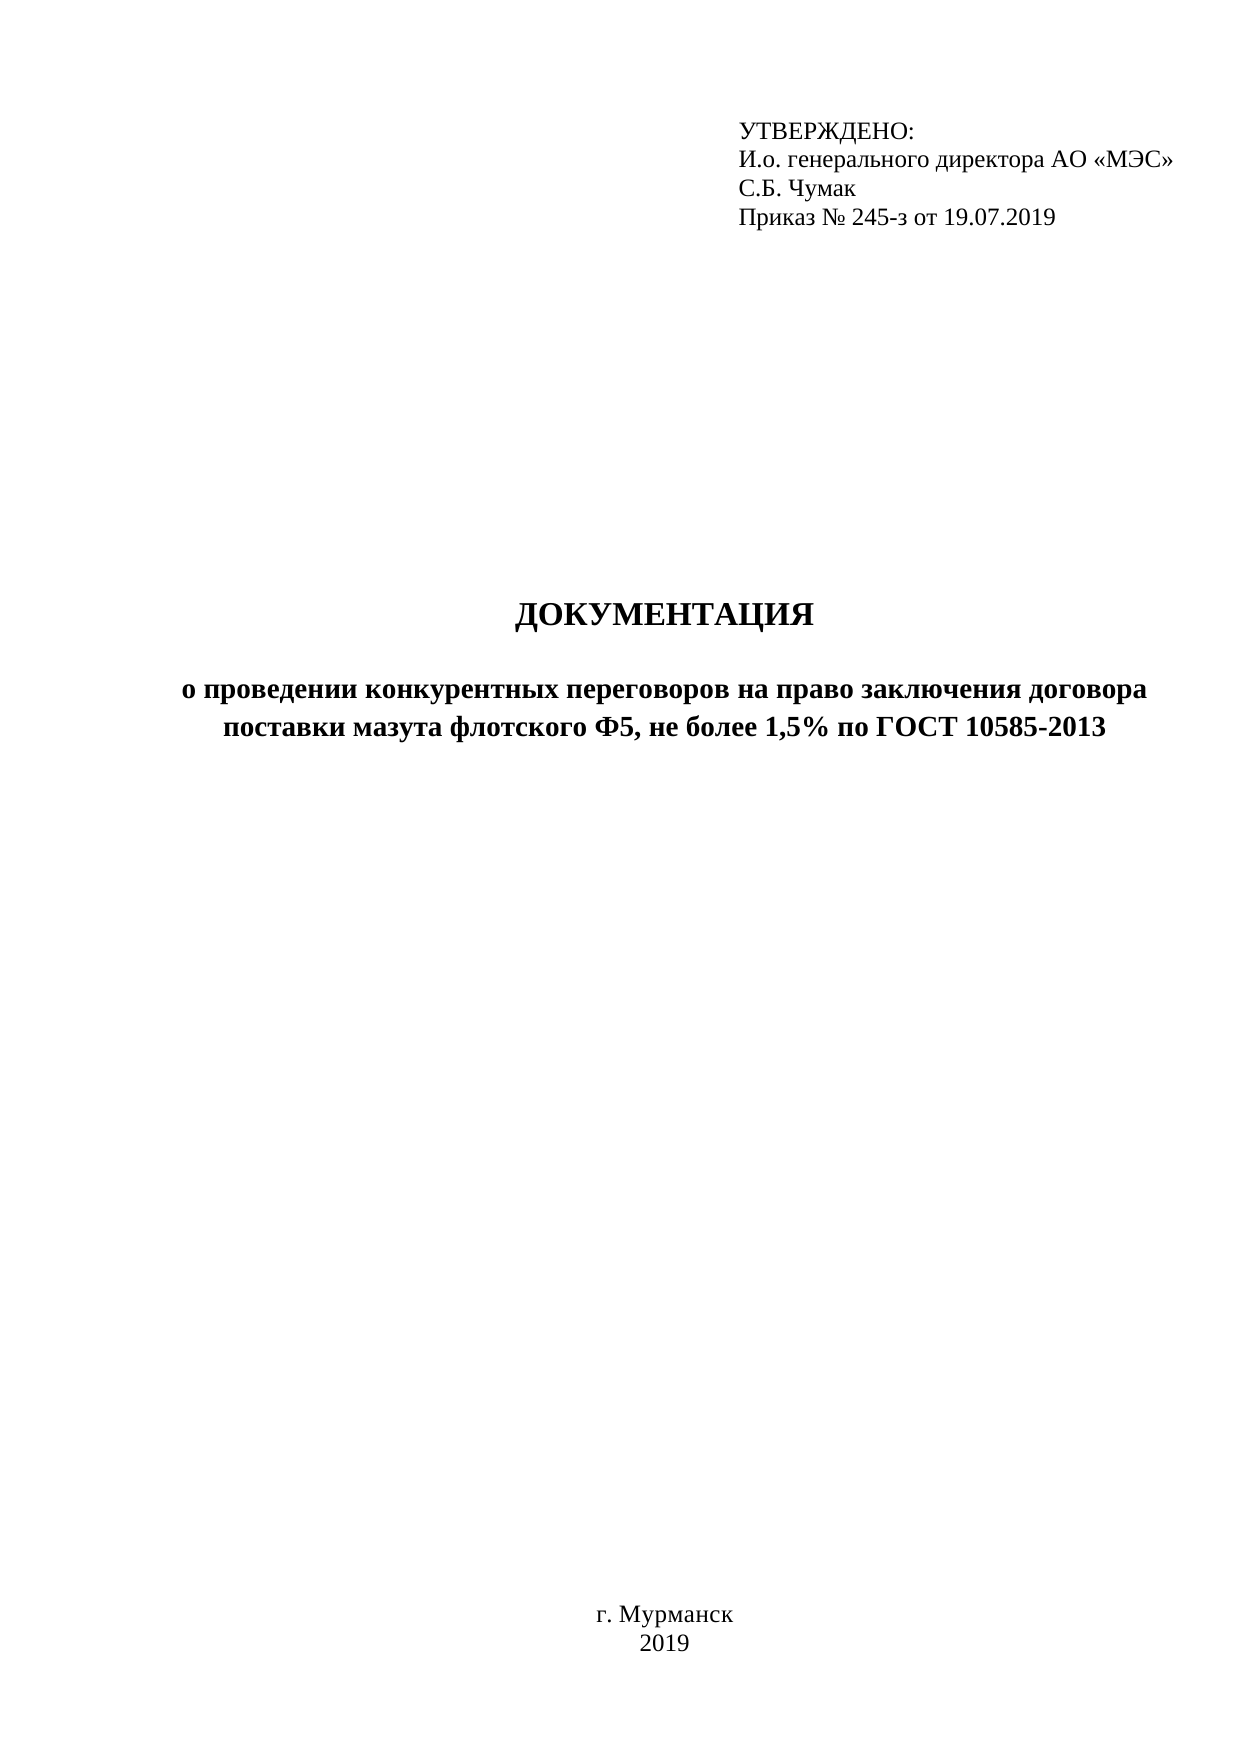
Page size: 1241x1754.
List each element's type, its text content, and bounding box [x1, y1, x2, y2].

text ДОКУМЕНТАЦИЯ [148, 594, 1181, 633]
text Приказ № 245-з от 19.07.2019 [148, 202, 1181, 231]
text 2019 [148, 1628, 1181, 1657]
text УТВЕРЖДЕНО: [59, 116, 1181, 144]
text г. Мурманск [148, 1599, 1181, 1628]
text С.Б. Чумак [59, 173, 1181, 202]
text И.о. генерального директора АО «МЭС» [59, 144, 1181, 173]
text о проведении конкурентных переговоров на право заключения договора поставки мазута флотского Ф5, не более 1,5% по ГОСТ 10585-2013 [148, 671, 1181, 743]
